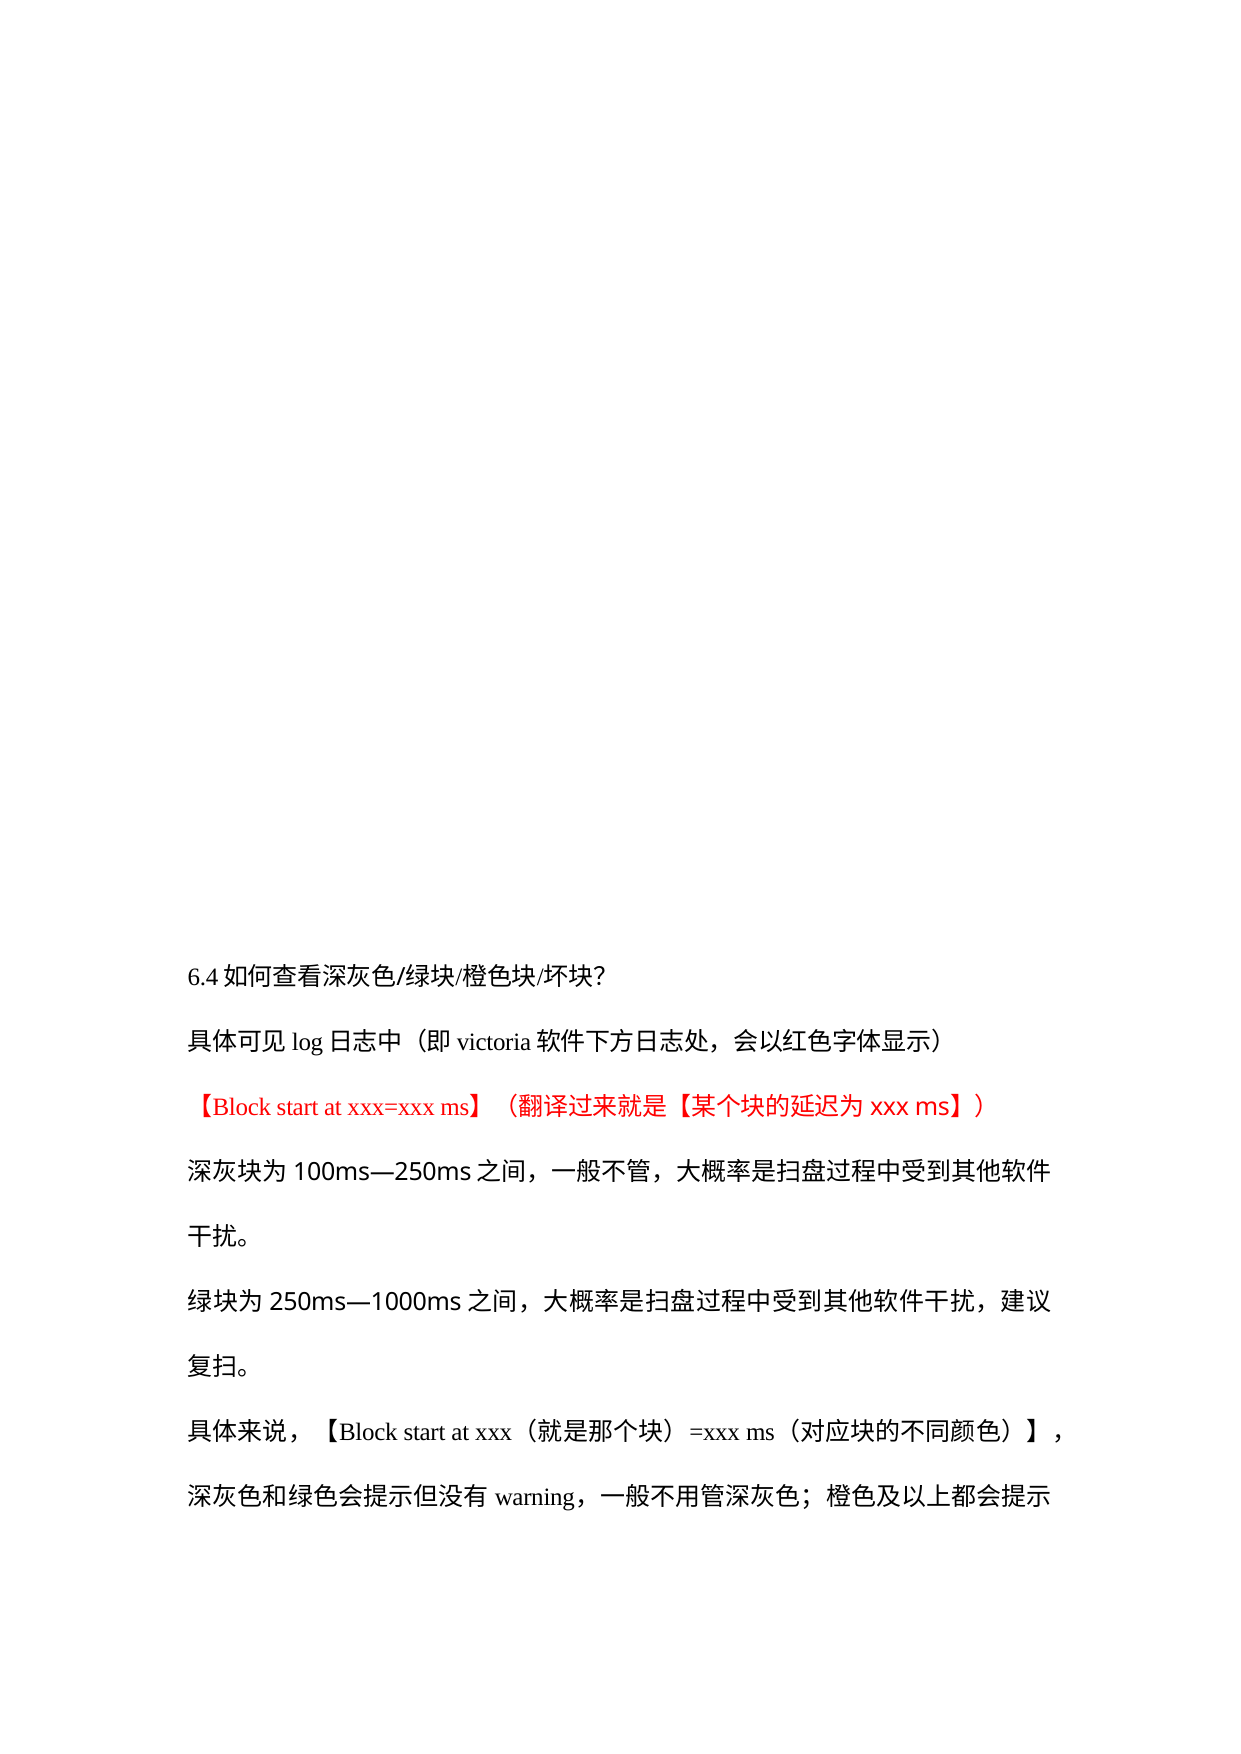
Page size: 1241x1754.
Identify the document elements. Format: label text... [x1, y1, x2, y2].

text 6.4如何查看深灰色/绿块/橙色块/坏块？ [187, 942, 1053, 1007]
text 深灰块为100ms—250ms之间，一般不管，大概率是扫盘过程中受到其他软件干扰。 [187, 1137, 1053, 1267]
text 【Block start at xxx=xxx ms】（翻译过来就是【某个块的延迟为 xxx ms】） [187, 1072, 1053, 1137]
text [187, 1397, 1053, 1527]
text 具体可见log日志中（即victoria软件下方日志处，会以红色字体显示） [187, 1007, 1053, 1072]
text 绿块为250ms—1000ms之间，大概率是扫盘过程中受到其他软件干扰，建议复扫。 [187, 1267, 1053, 1397]
